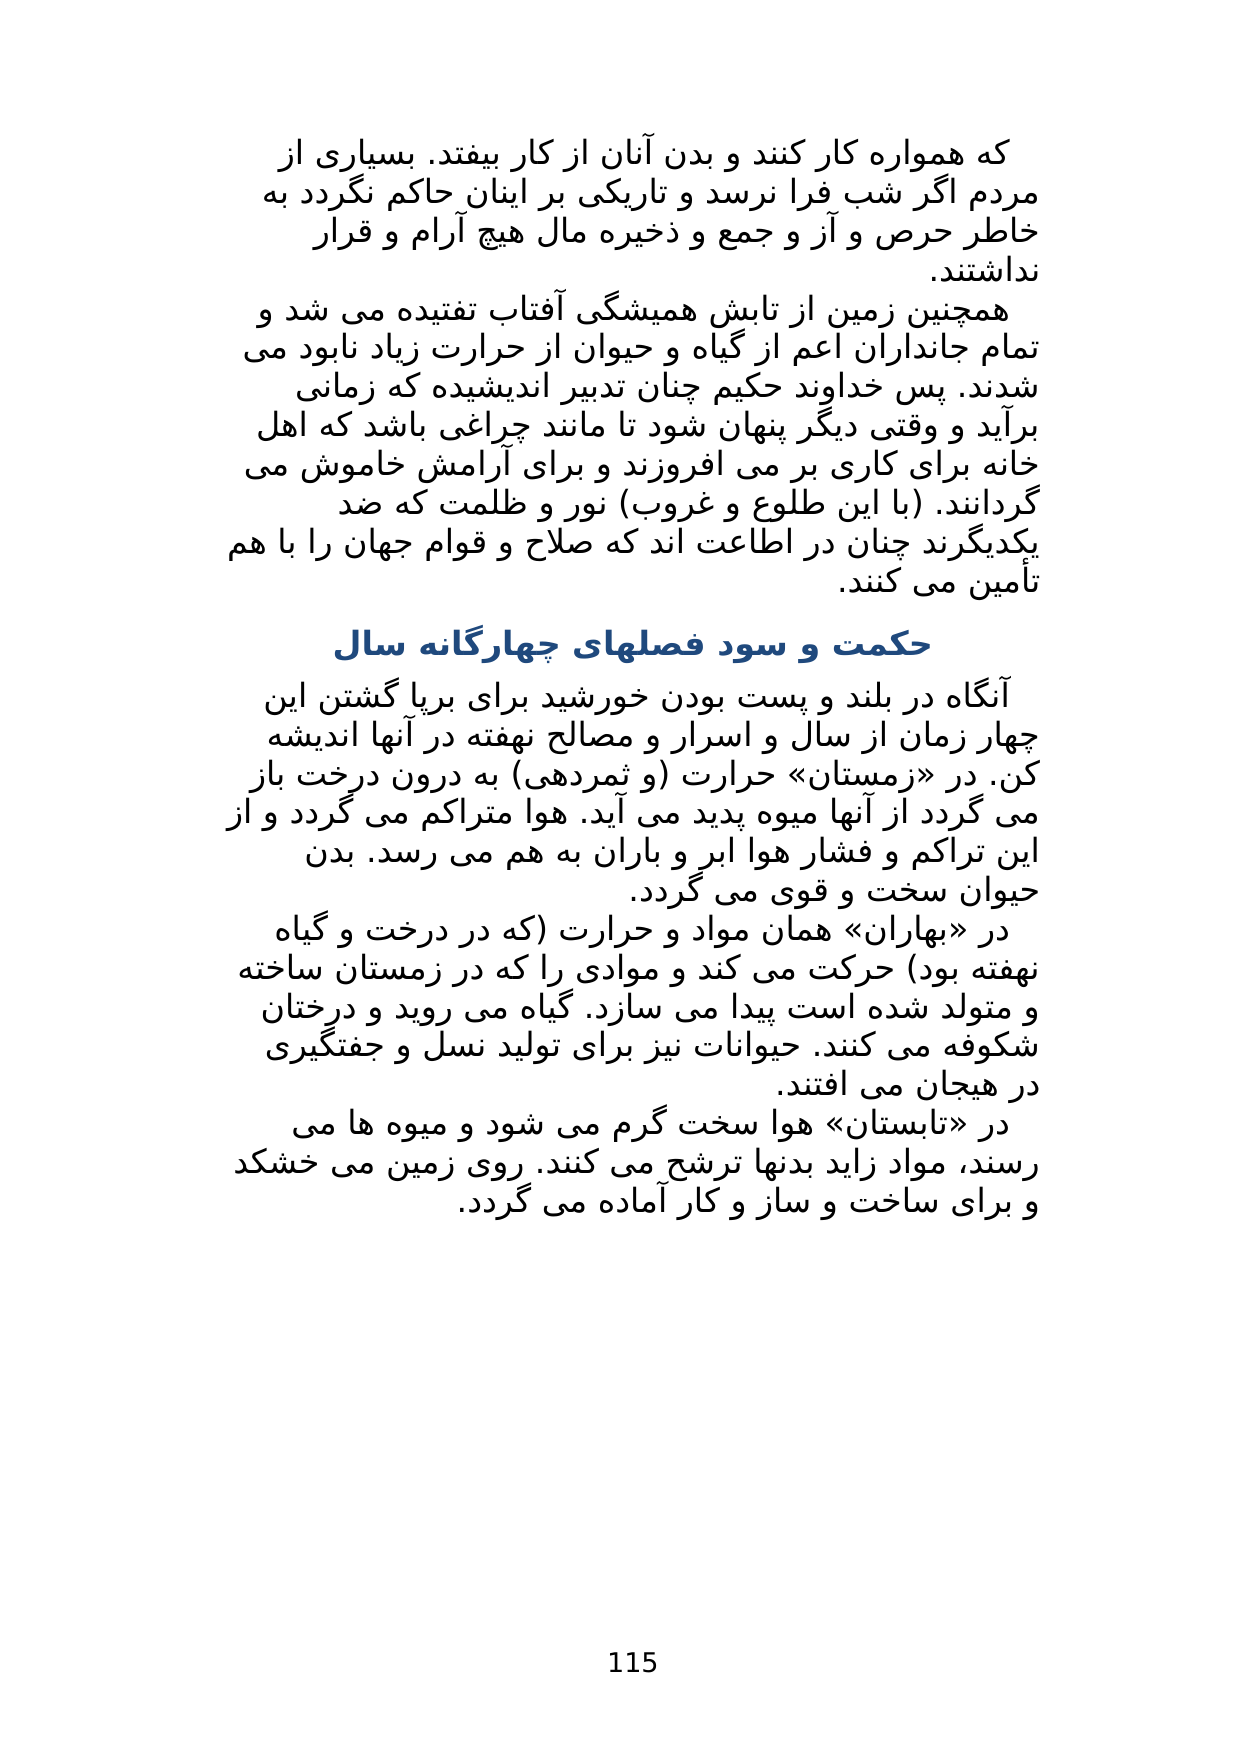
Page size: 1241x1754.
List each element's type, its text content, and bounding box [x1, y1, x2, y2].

text همچنین زمین از تابش همیشگی آفتاب تفتیده می شد و تمام جانداران اعم از گیاه و حیوان از حرارت زیاد نابود می شدند. پس خداوند حکیم چنان تدبیر اندیشیده که زمانی برآید و وقتی دیگر پنهان شود تا مانند چراغی باشد که اهل خانه برای کاری بر می افروزند و برای آرامش خاموش می گردانند. (با این طلوع و غروب) نور و ظلمت که ضد یکدیگرند چنان در اطاعت اند که صلاح و قوام جهان را با هم تأمین می کنند. [225, 289, 1041, 600]
text آنگاه در بلند و پست بودن خورشید برای برپا گشتن این چهار زمان از سال و اسرار و مصالح نهفته در آنها اندیشه کن. در «زمستان» حرارت (و ثمردهی) به درون درخت باز می گردد از آنها میوه پدید می آید. هوا متراکم می گردد و از این تراکم و فشار هوا ابر و باران به هم می رسد. بدن حیوان سخت و قوی می گردد. [225, 676, 1041, 909]
text در «بهاران» همان مواد و حرارت (که در درخت و گیاه نهفته بود) حرکت می کند و موادی را که در زمستان ساخته و متولد شده است پیدا می سازد. گیاه می روید و درختان شکوفه می کنند. حیوانات نیز برای تولید نسل و جفتگیری در هیجان می افتند. [225, 909, 1041, 1104]
text که همواره کار کنند و بدن آنان از کار بیفتد. بسیاری از مردم اگر شب فرا نرسد و تاریکی بر اینان حاکم نگردد به خاطر حرص و آز و جمع و ذخیره مال هیچ آرام و قرار نداشتند. [225, 134, 1041, 289]
subtitle حکمت و سود فصلهای چهارگانه سال [225, 625, 1041, 664]
text در «تابستان» هوا سخت گرم می شود و میوه ها می رسند، مواد زاید بدنها ترشح می کنند. روی زمین می خشکد و برای ساخت و ساز و کار آماده می گردد. [225, 1104, 1041, 1220]
